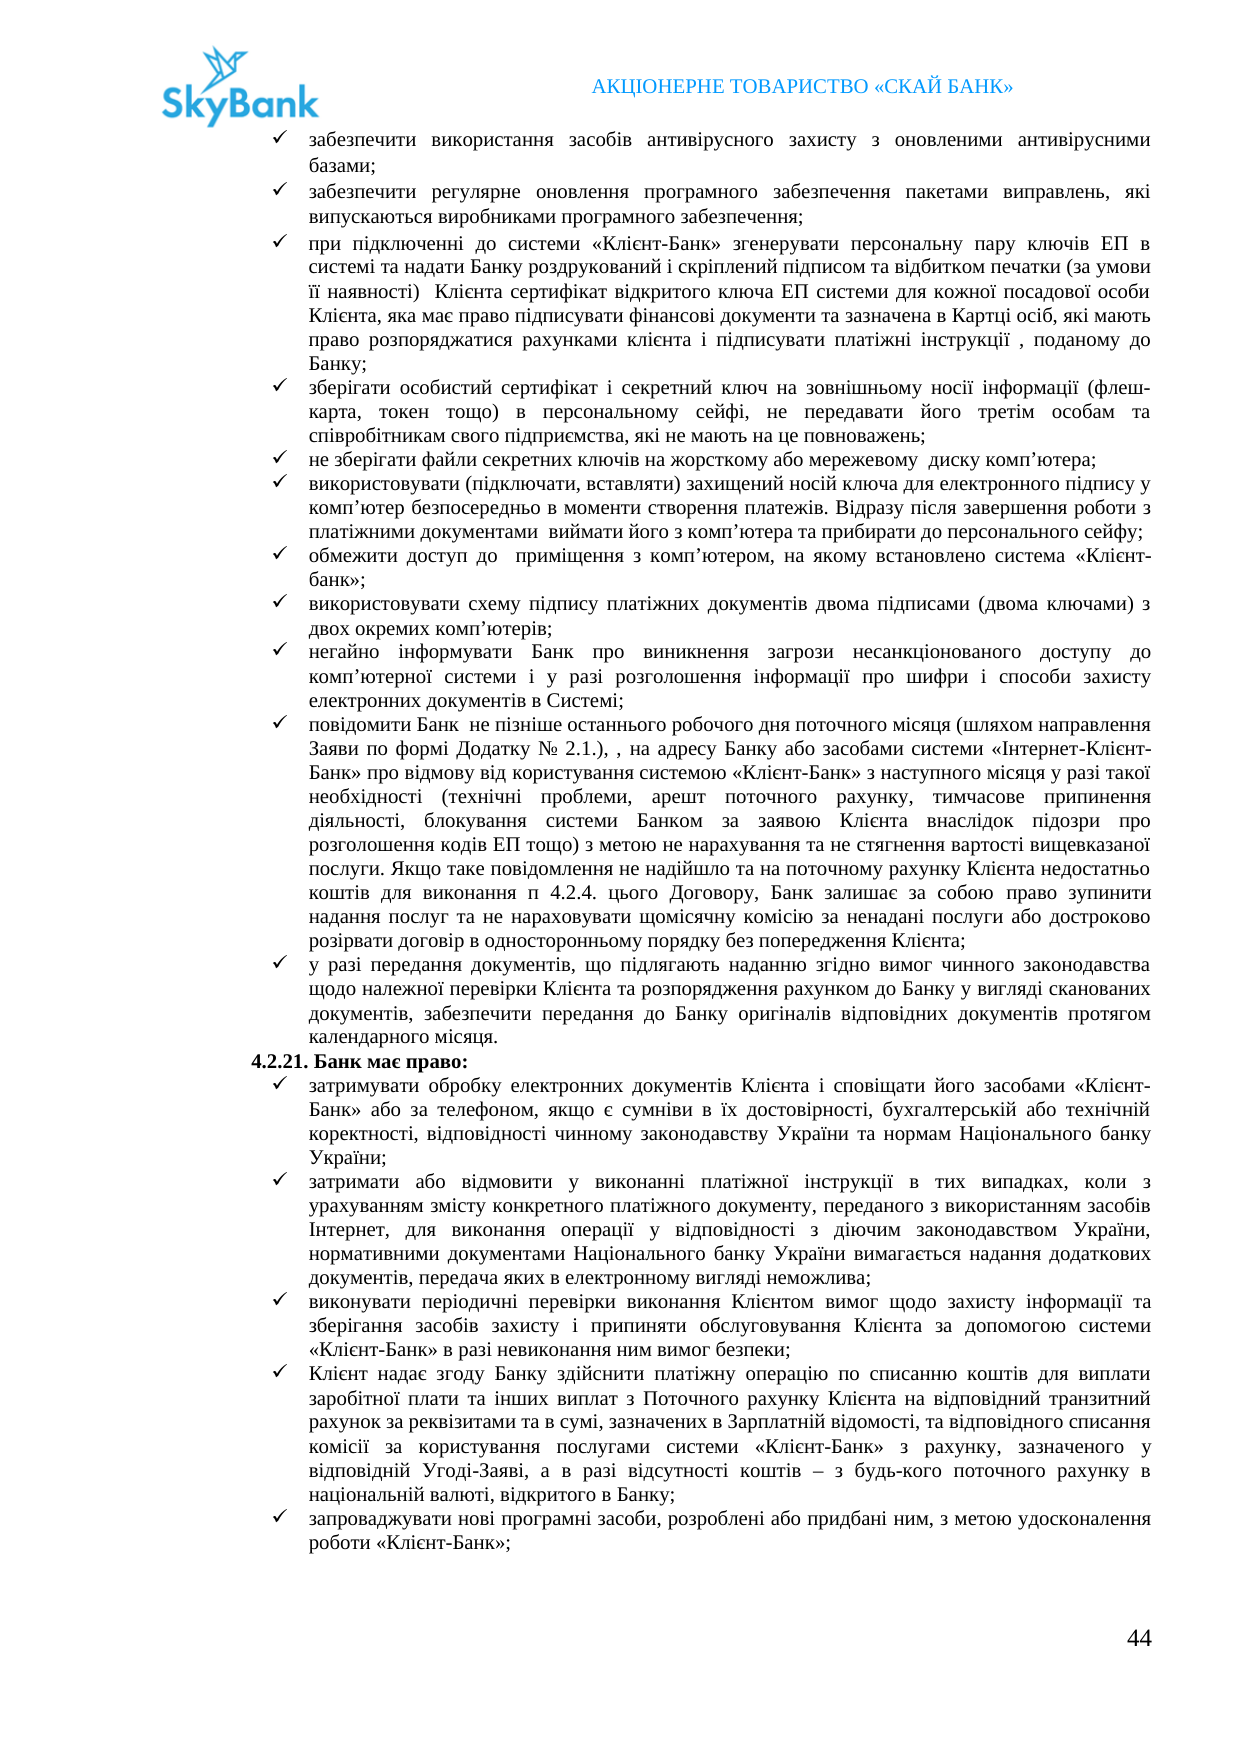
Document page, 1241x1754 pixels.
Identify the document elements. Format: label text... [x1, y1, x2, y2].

list забезпечити регулярне оновлення програмного забезпечення пакетами виправлень, які випускаються виробниками програмного забезпечення; [271, 178, 1152, 228]
picture [142, 35, 349, 140]
list забезпечити використання засобів антивірусного захисту з оновленими антивірусними базами; [271, 127, 1152, 177]
list виконувати періодичні перевірки виконання Клієнтом вимог щодо захисту інформації та зберігання засобів захисту і припиняти обслуговування Клієнта за допомогою системи «Клієнт-Банк» в разі невиконання ним вимог безпеки; [271, 1289, 1152, 1361]
list негайно інформувати Банк про виникнення загрози несанкціонованого доступу до комп’ютерної системи і у разі розголошення інформації про шифри і способи захисту електронних документів в Системі; [271, 639, 1152, 712]
list при підключенні до системи «Клієнт-Банк» згенерувати персональну пару ключів ЕП в системі та надати Банку роздрукований і скріплений підписом та відбитком печатки (за умови її наявності) Клієнта сертифікат відкритого ключа ЕП системи для кожної посадової особи Клієнта, яка має право підписувати фінансові документи та зазначена в Картці осіб, які мають право розпоряджатися рахунками клієнта і підписувати платіжні інструкції , поданому до Банку; [271, 230, 1152, 375]
list використовувати схему підпису платіжних документів двома підписами (двома ключами) з двох окремих комп’ютерів; [271, 591, 1152, 639]
list використовувати (підключати, вставляти) захищений носій ключа для електронного підпису у комп’ютер безпосередньо в моменти створення платежів. Відразу після завершення роботи з платіжними документами виймати його з комп’ютера та прибирати до персонального сейфу; [271, 471, 1152, 543]
list затримувати обробку електронних документів Клієнта і сповіщати його засобами «Клієнт-Банк» або за телефоном, якщо є сумніви в їх достовірності, бухгалтерській або технічній коректності, відповідності чинному законодавству України та нормам Національного банку України; [271, 1073, 1152, 1169]
text 4.2.21. Банк має право: [177, 1048, 1152, 1073]
list Клієнт надає згоду Банку здійснити платіжну операцію по списанню коштів для виплати заробітної плати та інших виплат з Поточного рахунку Клієнта на відповідний транзитний рахунок за реквізитами та в сумі, зазначених в Зарплатній відомості, та відповідного списання комісії за користування послугами системи «Клієнт-Банк» з рахунку, зазначеного у відповідній Угоді-Заяві, а в разі відсутності коштів – з будь-кого поточного рахунку в національній валюті, відкритого в Банку; [271, 1361, 1152, 1506]
list зберігати особистий сертифікат і секретний ключ на зовнішньому носії інформації (флеш-карта, токен тощо) в персональному сейфі, не передавати його третім особам та співробітникам свого підприємства, які не мають на це повноважень; [271, 375, 1152, 447]
list не зберігати файли секретних ключів на жорсткому або мережевому диску комп’ютера; [271, 447, 1152, 471]
list запроваджувати новi програмнi засоби, розробленi або придбанi ним, з метою удосконалення роботи «Клієнт-Банк»; [271, 1506, 1152, 1554]
list затримати або відмовити у виконанні платіжної інструкції в тих випадках, коли з урахуванням змісту конкретного платіжного документу, переданого з використанням засобів Інтернет, для виконання операції у відповідності з діючим законодавством України, нормативними документами Національного банку України вимагається надання додаткових документів, передача яких в електронному вигляді неможлива; [271, 1169, 1152, 1289]
list повідомити Банк не пізніше останнього робочого дня поточного місяця (шляхом направлення Заяви по формі Додатку № 2.1.), , на адресу Банку або засобами системи «Інтернет-Клієнт-Банк» про відмову від користування системою «Клієнт-Банк» з наступного місяця у разі такої необхідності (технічні проблеми, арешт поточного рахунку, тимчасове припинення діяльності, блокування системи Банком за заявою Клієнта внаслідок підозри про розголошення кодів ЕП тощо) з метою не нарахування та не стягнення вартості вищевказаної послуги. Якщо таке повідомлення не надійшло та на поточному рахунку Клієнта недостатньо коштів для виконання п 4.2.4. цього Договору, Банк залишає за собою право зупинити надання послуг та не нараховувати щомісячну комісію за ненадані послуги або достроково розірвати договір в односторонньому порядку без попередження Клієнта; [271, 712, 1152, 952]
list у разі передання документів, що підлягають наданню згідно вимог чинного законодавства щодо належної перевірки Клієнта та розпорядження рахунком до Банку у вигляді сканованих документів, забезпечити передання до Банку оригіналів відповідних документів протягом календарного місяця. [271, 952, 1152, 1048]
list обмежити доступ до приміщення з комп’ютером, на якому встановлено система «Клієнт-банк»; [271, 543, 1152, 591]
